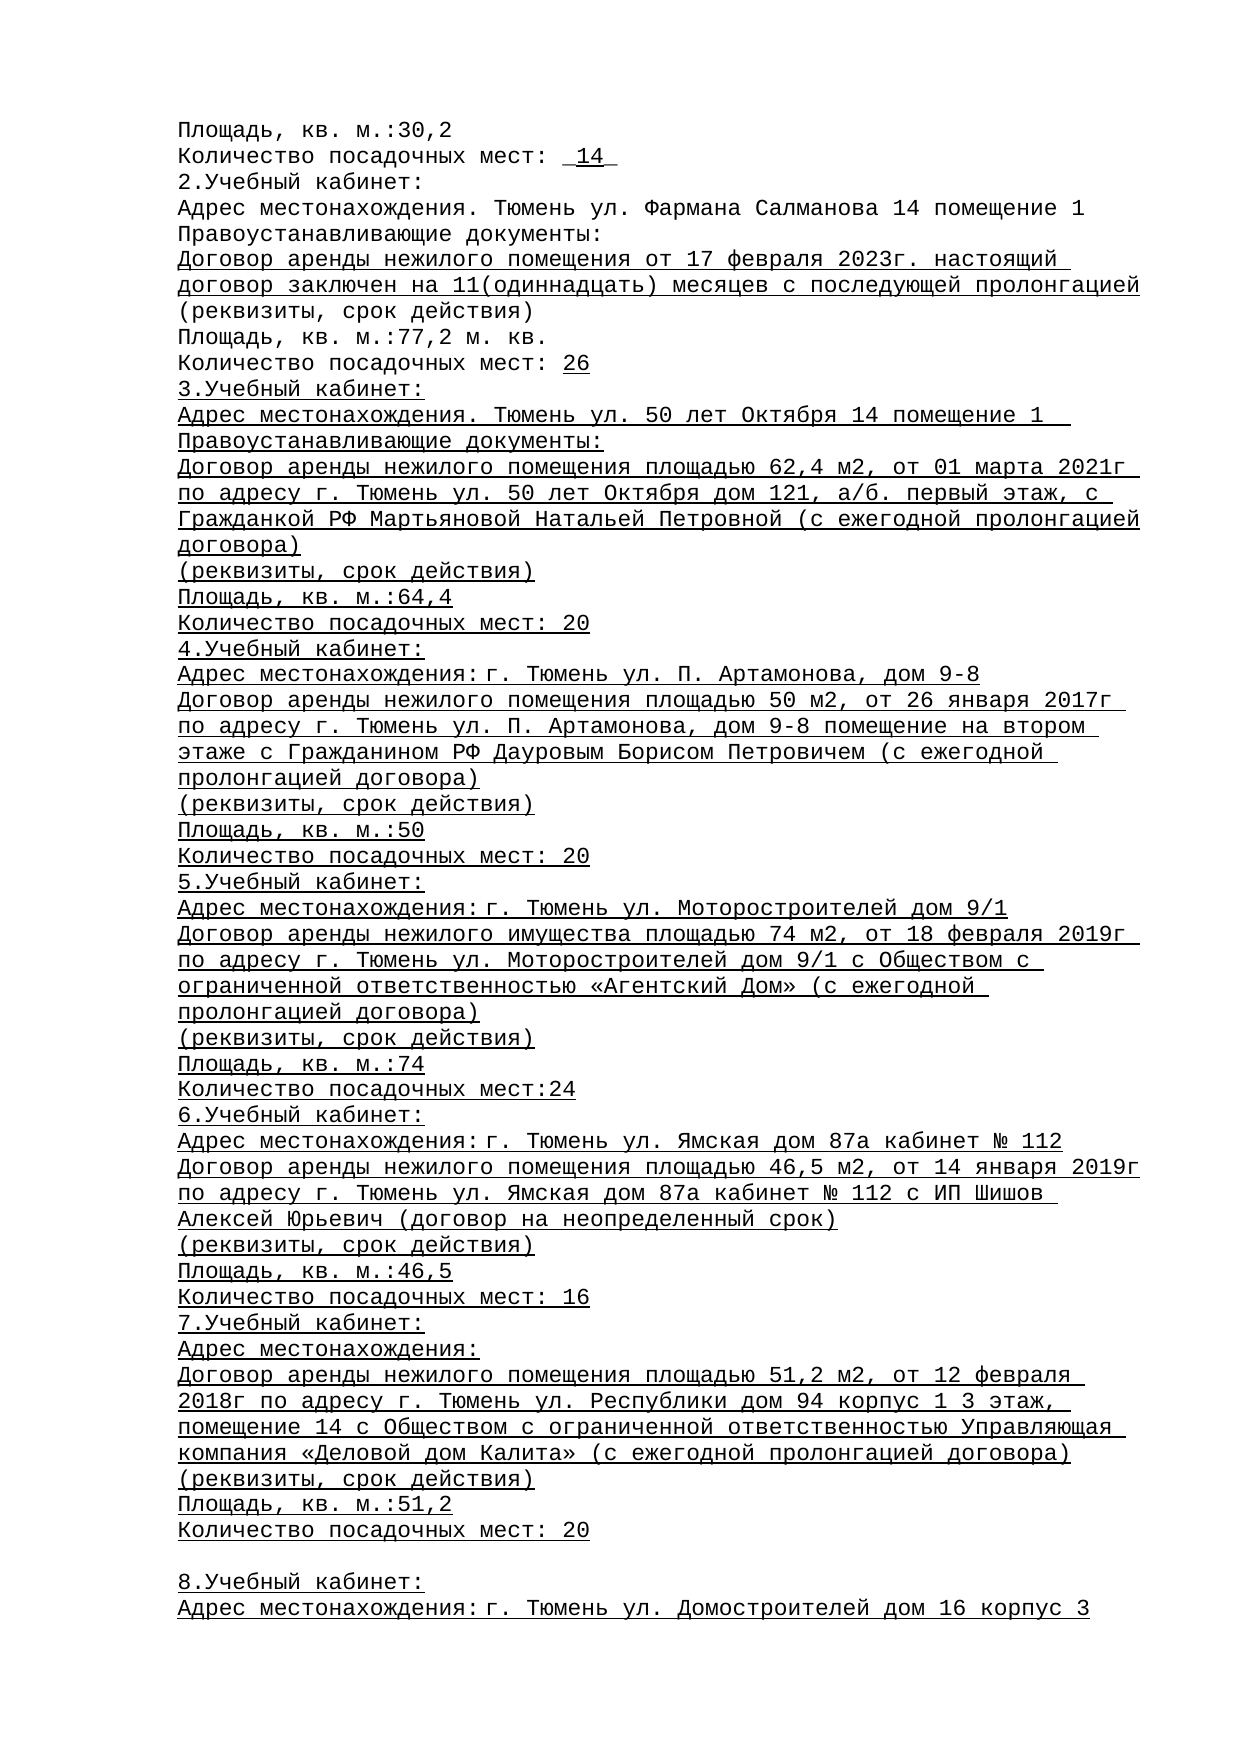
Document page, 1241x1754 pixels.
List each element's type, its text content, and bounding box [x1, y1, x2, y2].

text Количество посадочных мест:24 [177, 1078, 1152, 1104]
text Адрес местонахождения. Тюмень ул. Фармана Салманова 14 помещение 1 [177, 196, 1152, 222]
text Количество посадочных мест: 20 [177, 1519, 1152, 1545]
text Количество посадочных мест: 26 [177, 352, 1152, 377]
text Договор аренды нежилого помещения от 17 февраля 2023г. настоящий договор заключен на 11(одиннадцать) месяцев с последующей пролонгацией (реквизиты, срок действия) [177, 248, 1152, 326]
text (реквизиты, срок действия) [177, 1233, 1152, 1259]
text Площадь, кв. м.:74 [177, 1052, 1152, 1078]
text Площадь, кв. м.:46,5 [177, 1259, 1152, 1285]
text Площадь, кв. м.:50 [177, 818, 1152, 844]
text 8.Учебный кабинет: [177, 1571, 1152, 1597]
text Площадь, кв. м.:51,2 [177, 1493, 1152, 1519]
text Площадь, кв. м.:64,4 [177, 585, 1152, 611]
text Договор аренды нежилого помещения площадью 51,2 м2, от 12 февраля 2018г по адресу г. Тюмень ул. Республики дом 94 корпус 1 3 этаж, помещение 14 с Обществом с ограниченной ответственностью Управляющая компания «Деловой дом Калита» (с ежегодной пролонгацией договора) [177, 1363, 1152, 1467]
text Площадь, кв. м.:30,2 [177, 118, 1152, 144]
text Договор аренды нежилого помещения площадью 46,5 м2, от 14 января 2019г по адресу г. Тюмень ул. Ямская дом 87а кабинет № 112 с ИП Шишов Алексей Юрьевич (договор на неопределенный срок) [177, 1156, 1152, 1233]
text (реквизиты, срок действия) [177, 792, 1152, 818]
text 6.Учебный кабинет: [177, 1104, 1152, 1130]
text Договор аренды нежилого помещения площадью 62,4 м2, от 01 марта 2021г по адресу г. Тюмень ул. 50 лет Октября дом 121, а/б. первый этаж, с Гражданкой РФ Мартьяновой Натальей Петровной (с ежегодной пролонгацией договора) [177, 455, 1152, 559]
text 3.Учебный кабинет: [177, 377, 1152, 403]
text Адрес местонахождения: г. Тюмень ул. Домостроителей дом 16 корпус 3 [177, 1597, 1152, 1622]
text Количество посадочных мест: _14_ [177, 144, 1152, 170]
text (реквизиты, срок действия) [177, 1026, 1152, 1052]
text 4.Учебный кабинет: [177, 637, 1152, 663]
text 2.Учебный кабинет: [177, 170, 1152, 196]
text Количество посадочных мест: 20 [177, 611, 1152, 637]
text 5.Учебный кабинет: [177, 870, 1152, 896]
text Правоустанавливающие документы: [177, 429, 1152, 455]
text (реквизиты, срок действия) [177, 559, 1152, 585]
text 7.Учебный кабинет: [177, 1311, 1152, 1337]
text Договор аренды нежилого имущества площадью 74 м2, от 18 февраля 2019г по адресу г. Тюмень ул. Моторостроителей дом 9/1 с Обществом с ограниченной ответственностью «Агентский Дом» (с ежегодной пролонгацией договора) [177, 922, 1152, 1026]
text Адрес местонахождения: г. Тюмень ул. П. Артамонова, дом 9-8 [177, 663, 1152, 689]
text Договор аренды нежилого помещения площадью 50 м2, от 26 января 2017г по адресу г. Тюмень ул. П. Артамонова, дом 9-8 помещение на втором этаже с Гражданином РФ Дауровым Борисом Петровичем (с ежегодной пролонгацией договора) [177, 689, 1152, 792]
text Количество посадочных мест: 16 [177, 1285, 1152, 1311]
text Правоустанавливающие документы: [177, 222, 1152, 248]
text Площадь, кв. м.:77,2 м. кв. [177, 326, 1152, 352]
text Адрес местонахождения: [177, 1337, 1152, 1363]
text Количество посадочных мест: 20 [177, 844, 1152, 870]
text Адрес местонахождения: г. Тюмень ул. Ямская дом 87а кабинет № 112 [177, 1130, 1152, 1156]
text (реквизиты, срок действия) [177, 1467, 1152, 1493]
text Адрес местонахождения. Тюмень ул. 50 лет Октября 14 помещение 1 [177, 403, 1152, 429]
text Адрес местонахождения: г. Тюмень ул. Моторостроителей дом 9/1 [177, 896, 1152, 922]
